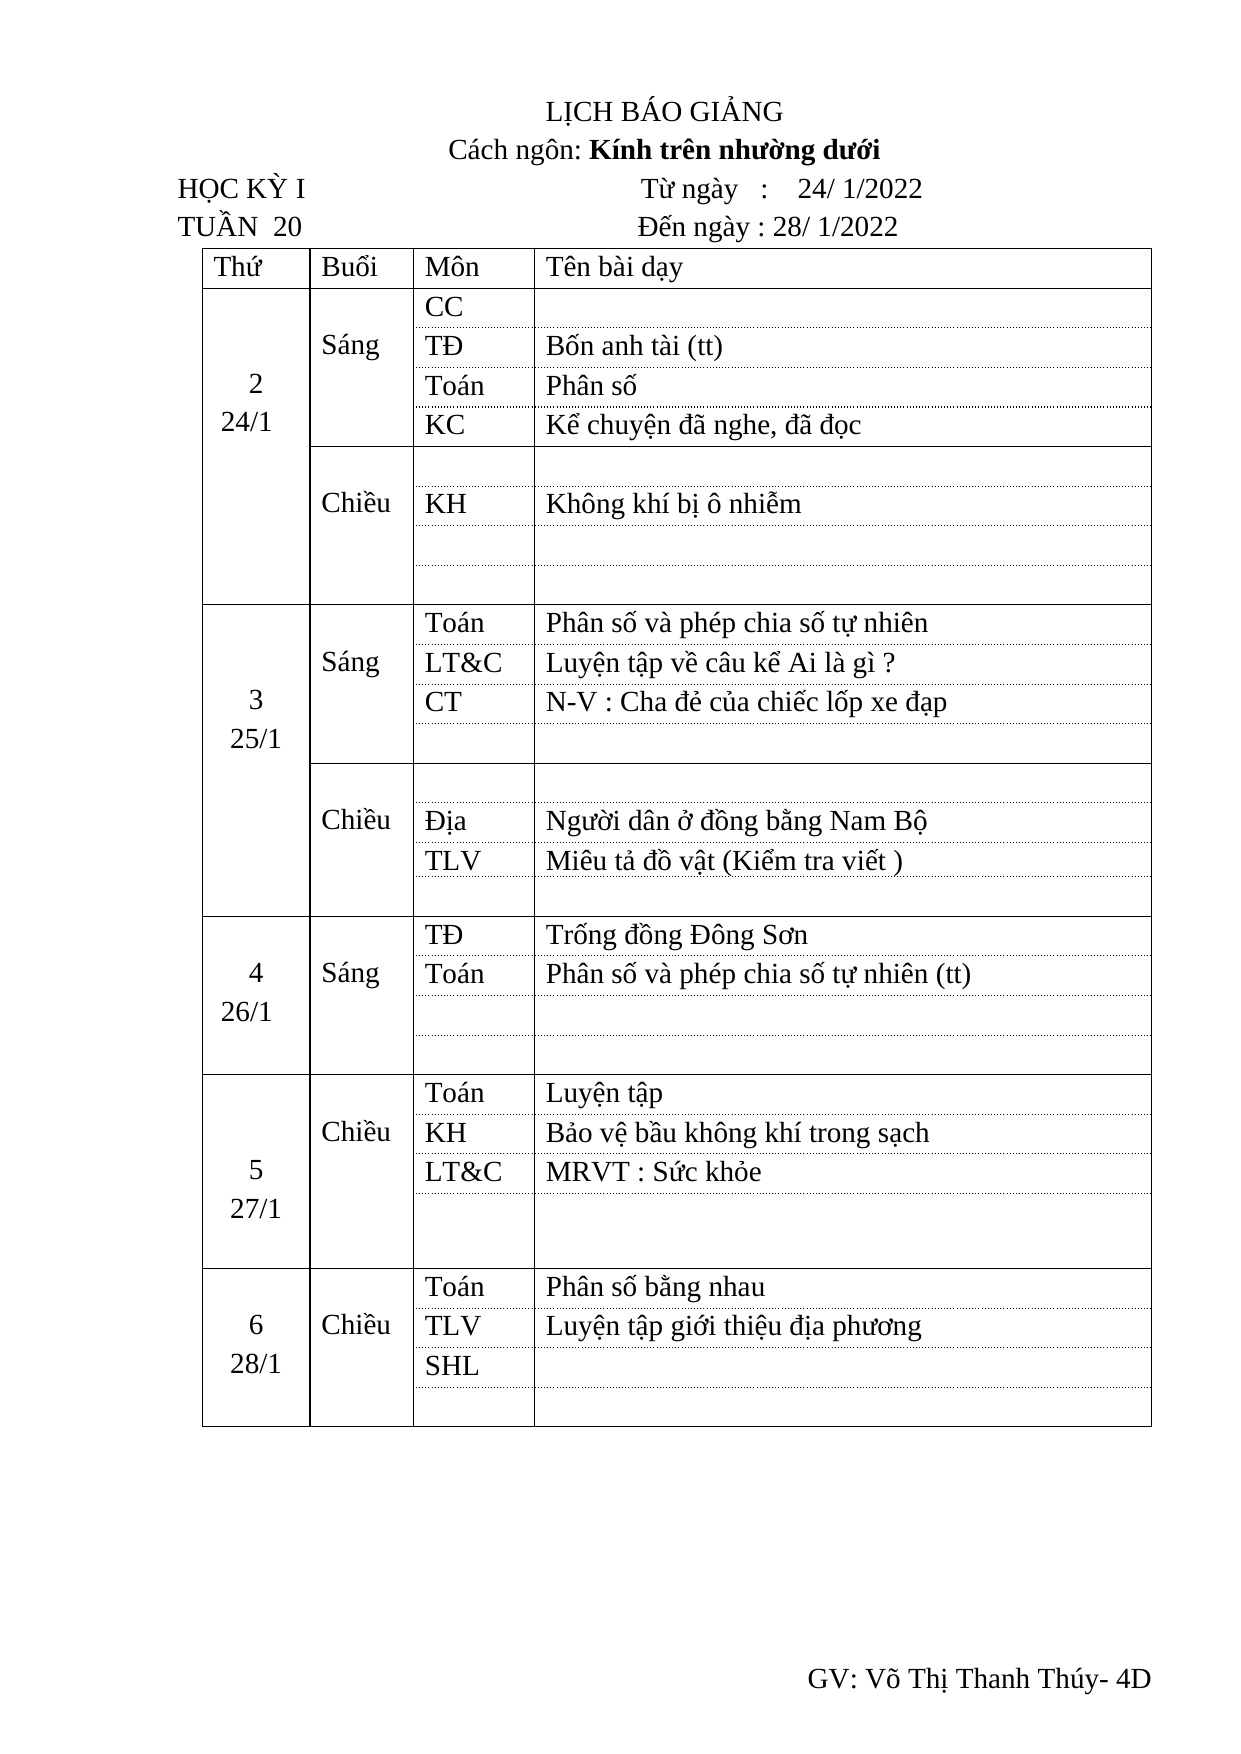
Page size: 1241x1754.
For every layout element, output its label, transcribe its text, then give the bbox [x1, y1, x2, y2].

table_header Tên bài dạy [535, 249, 1151, 288]
table_cell Phân số bằng nhau [535, 1269, 1151, 1307]
table_cell Bảo vệ bầu không khí trong sạch [535, 1114, 1151, 1153]
table_cell TLV [414, 1308, 534, 1347]
table_cell Phân số [535, 367, 1151, 406]
table_cell 5 27/1 [203, 1075, 309, 1268]
table_cell Trống đồng Đông Sơn [535, 917, 1151, 955]
table_cell Toán [414, 1075, 534, 1114]
table_cell [414, 525, 534, 565]
table_cell [414, 764, 534, 802]
text LỊCH BÁO GIẢNG [177, 94, 1152, 127]
table_cell Luyện tập giới thiệu địa phương [535, 1308, 1151, 1347]
table_header Môn [414, 249, 534, 288]
table_cell Bốn anh tài (tt) [535, 327, 1151, 367]
table_cell KC [414, 406, 534, 446]
table_cell [414, 1035, 534, 1074]
table_cell LT&C [414, 644, 534, 683]
table_cell [414, 723, 534, 763]
table_header Buổi [311, 249, 413, 288]
table_cell Sáng [311, 605, 413, 763]
table_cell [535, 1193, 1151, 1268]
table_cell Phân số và phép chia số tự nhiên [535, 605, 1151, 644]
table_cell Toán [414, 605, 534, 644]
table_cell Sáng [311, 289, 413, 446]
text HỌC KỲ I Từ ngày : 24/ 1/2022 [177, 171, 1152, 204]
table_cell Người dân ở đồng bằng Nam Bộ [535, 802, 1151, 842]
text TUẦN 20 Đến ngày : 28/ 1/2022 [177, 209, 1152, 243]
table_cell Chiều [311, 447, 413, 604]
table_cell LT&C [414, 1153, 534, 1193]
table_cell N-V : Cha đẻ của chiếc lốp xe đạp [535, 684, 1151, 723]
table_cell Không khí bị ô nhiễm [535, 486, 1151, 525]
table_cell [535, 565, 1151, 604]
table_cell [414, 876, 534, 916]
table_cell [414, 565, 534, 604]
table_header Thứ [203, 249, 309, 288]
table_cell Địa [414, 802, 534, 842]
text Cách ngôn: Kính trên nhường dưới [177, 132, 1152, 166]
table_cell [414, 1387, 534, 1426]
table_cell Sáng [311, 917, 413, 1074]
table_cell 3 25/1 [203, 605, 309, 916]
table_cell Miêu tả đồ vật (Kiểm tra viết ) [535, 842, 1151, 876]
table_cell TĐ [414, 917, 534, 955]
table_cell [535, 1387, 1151, 1426]
table_cell Toán [414, 1269, 534, 1307]
table_cell Toán [414, 955, 534, 995]
table_cell MRVT : Sức khỏe [535, 1153, 1151, 1193]
table_cell [535, 525, 1151, 565]
table_cell 2 24/1 [203, 289, 309, 604]
table_cell SHL [414, 1347, 534, 1387]
table_cell TLV [414, 842, 534, 876]
table_cell Chiều [311, 1269, 413, 1426]
table_cell [535, 1347, 1151, 1387]
table_cell [414, 995, 534, 1034]
table_cell KH [414, 486, 534, 525]
table_cell Kể chuyện đã nghe, đã đọc [535, 406, 1151, 446]
table_cell 4 26/1 [203, 917, 309, 1074]
table_cell CT [414, 684, 534, 723]
table_cell Toán [414, 367, 534, 406]
table_cell [535, 876, 1151, 916]
table_cell [414, 1193, 534, 1268]
table_cell [535, 764, 1151, 802]
table_cell Chiều [311, 1075, 413, 1268]
table_cell 6 28/1 [203, 1269, 309, 1426]
table_cell KH [414, 1114, 534, 1153]
table_cell [535, 995, 1151, 1034]
table_cell [535, 1035, 1151, 1074]
table_cell [535, 289, 1151, 327]
table_cell Chiều [311, 764, 413, 916]
table_cell [535, 723, 1151, 763]
table_cell [414, 447, 534, 486]
table_cell Luyện tập [535, 1075, 1151, 1114]
table_cell [535, 447, 1151, 486]
table_cell TĐ [414, 327, 534, 367]
table_cell Luyện tập về câu kể Ai là gì ? [535, 644, 1151, 683]
table_cell CC [414, 289, 534, 327]
table_cell Phân số và phép chia số tự nhiên (tt) [535, 955, 1151, 995]
